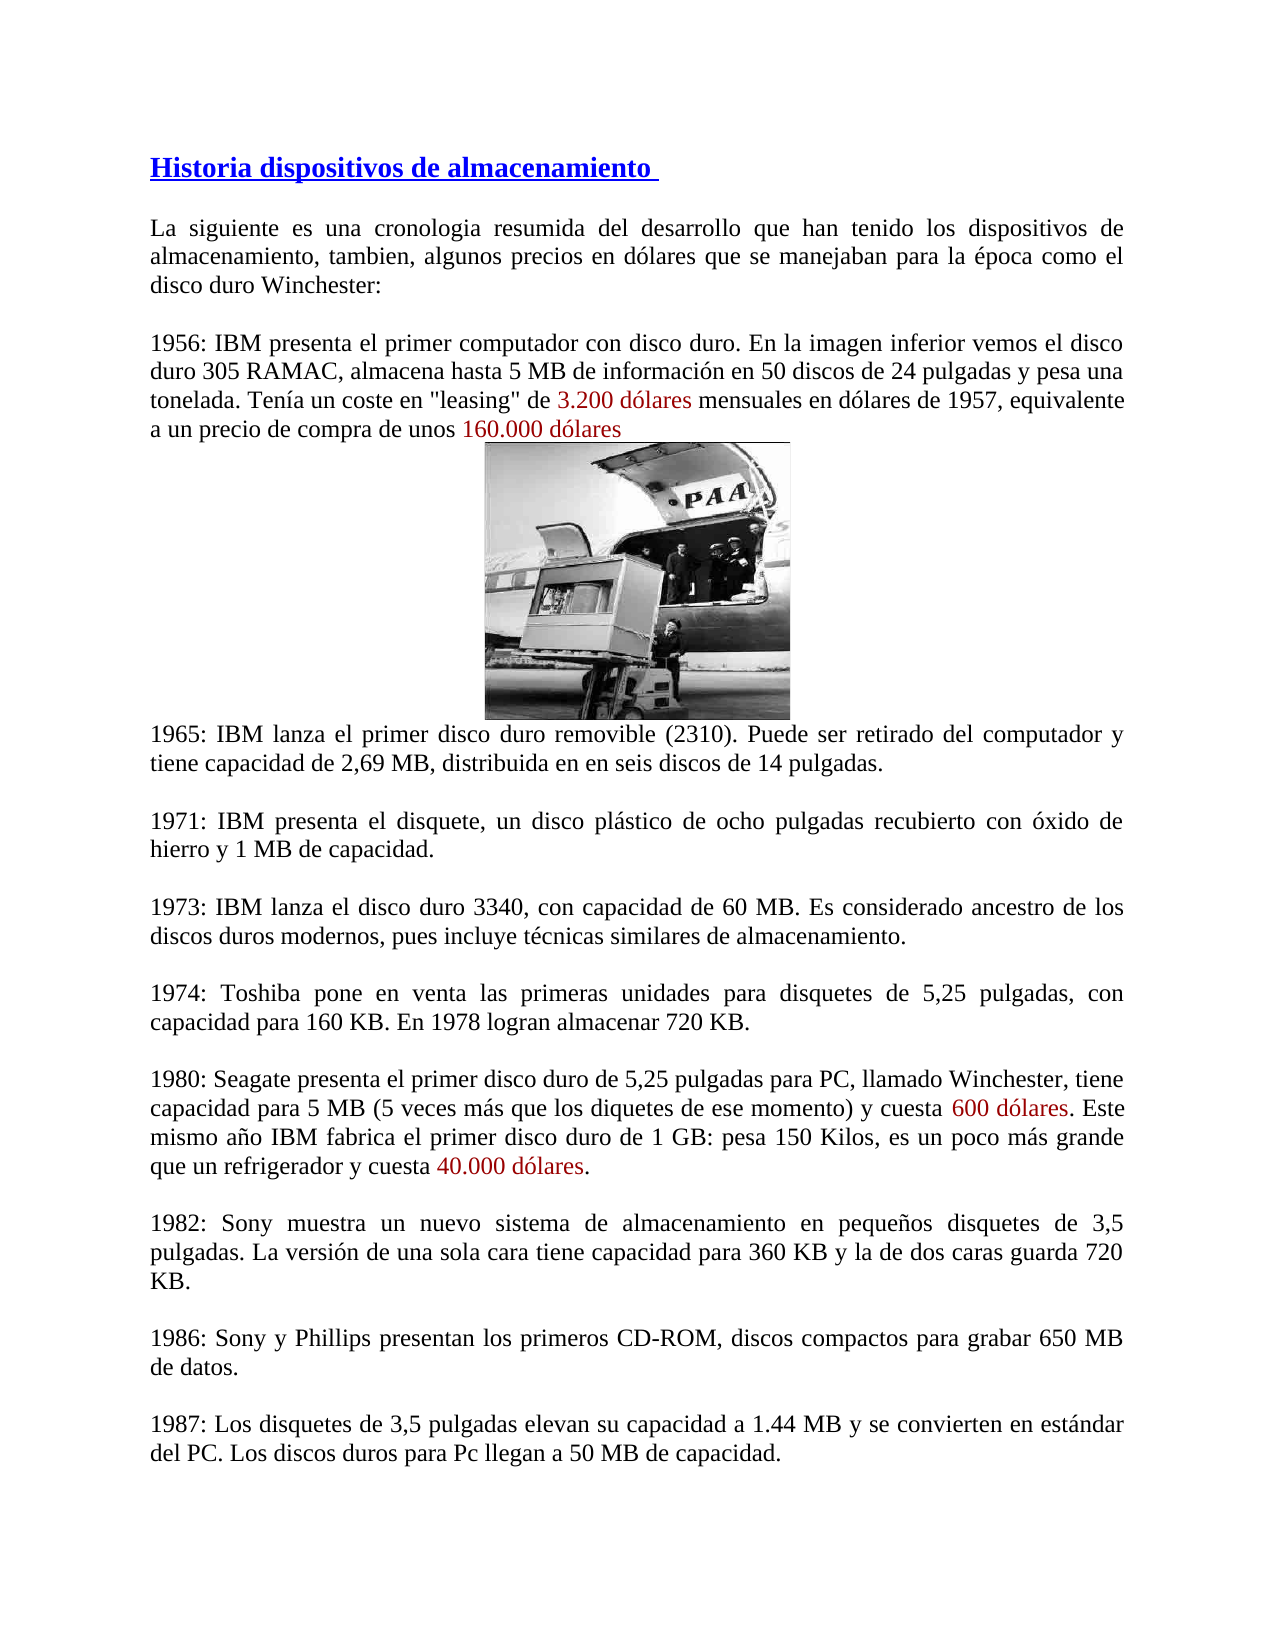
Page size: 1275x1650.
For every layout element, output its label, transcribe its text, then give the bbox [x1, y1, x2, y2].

text 1965: IBM lanza el primer disco duro removible (2310). Puede ser retirado del computador y tiene capacidad de 2,69 MB, distribuida en en seis discos de 14 pulgadas. [150, 719, 1125, 777]
text 1982: Sony muestra un nuevo sistema de almacenamiento en pequeños disquetes de 3,5 pulgadas. La versión de una sola cara tiene capacidad para 360 KB y la de dos caras guarda 720 KB. [150, 1208, 1125, 1294]
text La siguiente es una cronologia resumida del desarrollo que han tenido los dispositivos de almacenamiento, tambien, algunos precios en dólares que se manejaban para la época como el disco duro Winchester: [150, 213, 1125, 299]
text Historia dispositivos de almacenamiento [150, 150, 1125, 183]
text 1973: IBM lanza el disco duro 3340, con capacidad de 60 MB. Es considerado ancestro de los discos duros modernos, pues incluye técnicas similares de almacenamiento. [150, 892, 1125, 949]
text 1980: Seagate presenta el primer disco duro de 5,25 pulgadas para PC, llamado Winchester, tiene capacidad para 5 MB (5 veces más que los diquetes de ese momento) y cuesta 600 dólares. Este mismo año IBM fabrica el primer disco duro de 1 GB: pesa 150 Kilos, es un poco más grande que un refrigerador y cuesta 40.000 dólares. [150, 1064, 1125, 1179]
text 1971: IBM presenta el disquete, un disco plástico de ocho pulgadas recubierto con óxido de hierro y 1 MB de capacidad. [150, 806, 1125, 863]
text 1956: IBM presenta el primer computador con disco duro. En la imagen inferior vemos el disco duro 305 RAMAC, almacena hasta 5 MB de información en 50 discos de 24 pulgadas y pesa una tonelada. Tenía un coste en "leasing" de 3.200 dólares mensuales en dólares de 1957, equivalente a un precio de compra de unos 160.000 dólares [150, 328, 1125, 443]
text 1987: Los disquetes de 3,5 pulgadas elevan su capacidad a 1.44 MB y se convierten en estándar del PC. Los discos duros para Pc llegan a 50 MB de capacidad. [150, 1409, 1125, 1467]
text 1974: Toshiba pone en venta las primeras unidades para disquetes de 5,25 pulgadas, con capacidad para 160 KB. En 1978 logran almacenar 720 KB. [150, 978, 1125, 1036]
picture [484, 442, 791, 720]
text 1986: Sony y Phillips presentan los primeros CD-ROM, discos compactos para grabar 650 MB de datos. [150, 1323, 1125, 1381]
